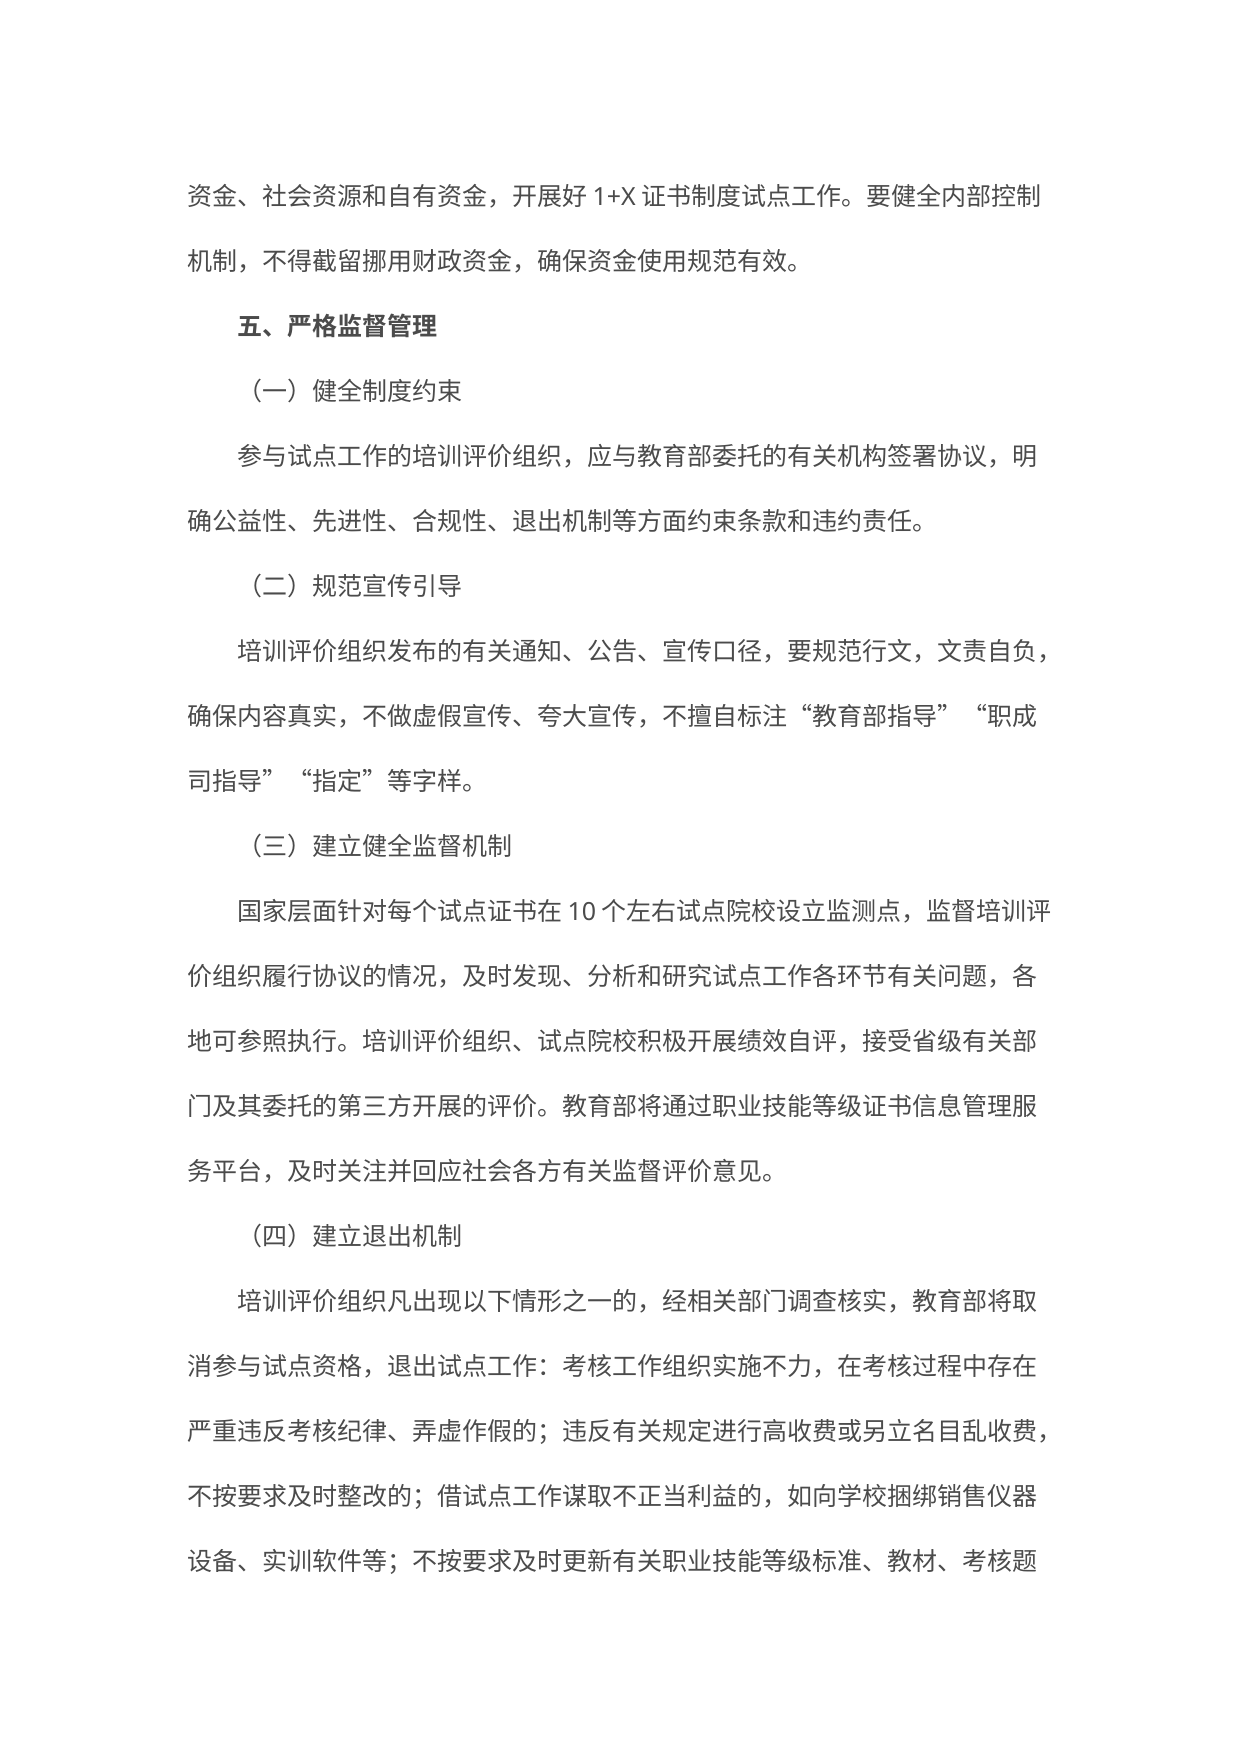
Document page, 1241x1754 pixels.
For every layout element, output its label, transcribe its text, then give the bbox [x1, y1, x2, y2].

text （二）规范宣传引导 [187, 552, 1053, 617]
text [187, 162, 1053, 292]
text 参与试点工作的培训评价组织，应与教育部委托的有关机构签署协议，明确公益性、先进性、合规性、退出机制等方面约束条款和违约责任。 [187, 422, 1053, 552]
text （一）健全制度约束 [187, 357, 1053, 422]
text 培训评价组织发布的有关通知、公告、宣传口径，要规范行文，文责自负，确保内容真实，不做虚假宣传、夸大宣传，不擅自标注“教育部指导”“职成司指导”“指定”等字样。 [187, 617, 1053, 812]
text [187, 1267, 1053, 1592]
text （四）建立退出机制 [187, 1202, 1053, 1267]
text （三）建立健全监督机制 [187, 812, 1053, 877]
text 国家层面针对每个试点证书在10个左右试点院校设立监测点，监督培训评价组织履行协议的情况，及时发现、分析和研究试点工作各环节有关问题，各地可参照执行。培训评价组织、试点院校积极开展绩效自评，接受省级有关部门及其委托的第三方开展的评价。教育部将通过职业技能等级证书信息管理服务平台，及时关注并回应社会各方有关监督评价意见。 [187, 877, 1053, 1202]
text 五、严格监督管理 [187, 292, 1053, 357]
